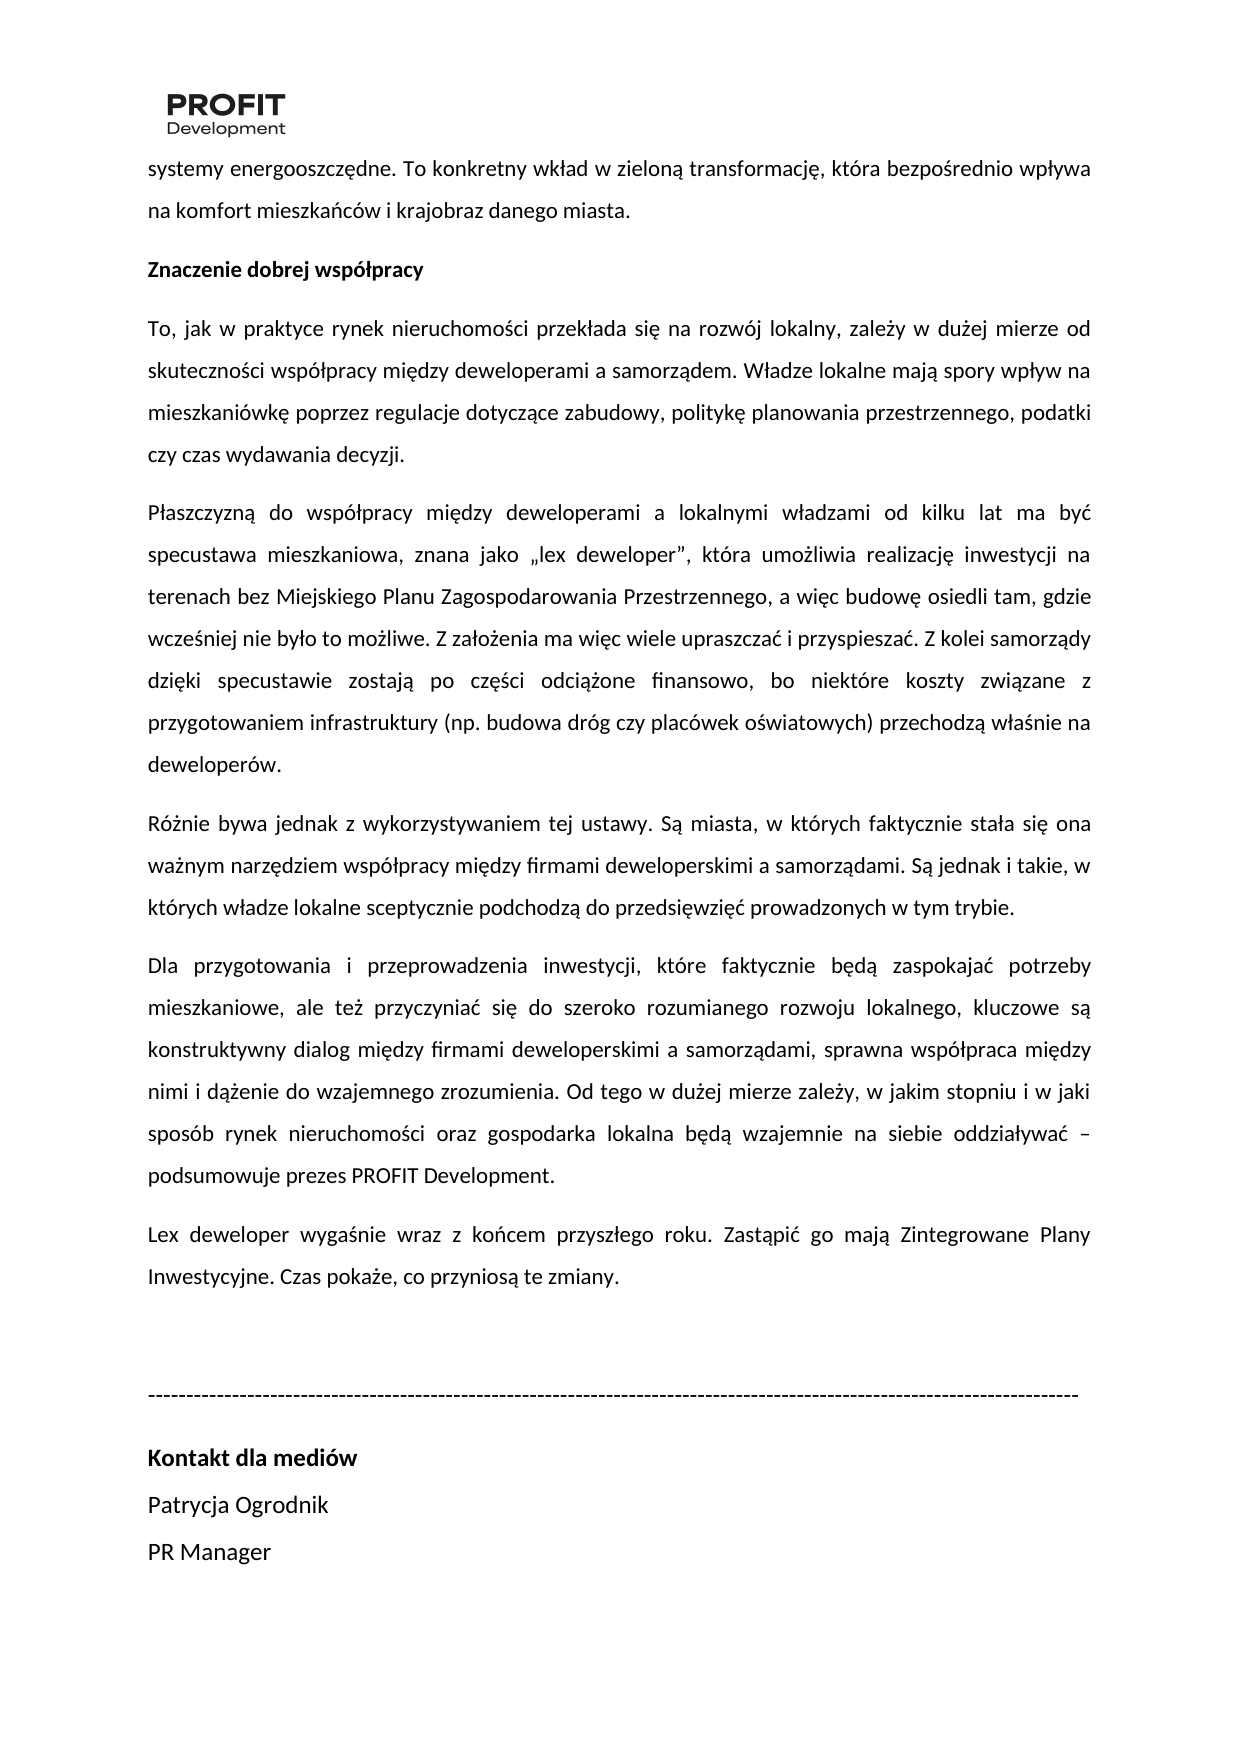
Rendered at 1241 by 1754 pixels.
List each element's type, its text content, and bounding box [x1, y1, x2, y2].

text Patrycja Ogrodnik [148, 1489, 1093, 1519]
text Kontakt dla mediów [148, 1442, 1093, 1472]
text Płaszczyzną do współpracy między deweloperami a lokalnymi władzami od kilku lat ma być specustawa mieszkaniowa, znana jako „lex deweloper”, która umożliwia realizację inwestycji na terenach bez Miejskiego Planu Zagospodarowania Przestrzennego, a więc budowę osiedli tam, gdzie wcześniej nie było to możliwe. Z założenia ma więc wiele upraszczać i przyspieszać. Z kolei samorządy dzięki specustawie zostają po części odciążone finansowo, bo niektóre koszty związane z przygotowaniem infrastruktury (np. budowa dróg czy placówek oświatowych) przechodzą właśnie na deweloperów. [148, 498, 1093, 778]
text Różnie bywa jednak z wykorzystywaniem tej ustawy. Są miasta, w których faktycznie stała się ona ważnym narzędziem współpracy między firmami deweloperskimi a samorządami. Są jednak i takie, w których władze lokalne sceptycznie podchodzą do przedsięwzięć prowadzonych w tym trybie. [148, 809, 1093, 921]
text Lex deweloper wygaśnie wraz z końcem przyszłego roku. Zastąpić go mają Zintegrowane Plany Inwestycyjne. Czas pokaże, co przyniosą te zmiany. [148, 1220, 1093, 1290]
text Znaczenie dobrej współpracy [148, 255, 1093, 283]
text PR Manager [148, 1536, 1093, 1567]
text -------------------------------------------------------------------------------------------------------------------------- [148, 1379, 1093, 1410]
text Dla przygotowania i przeprowadzenia inwestycji, które faktycznie będą zaspokajać potrzeby mieszkaniowe, ale też przyczyniać się do szeroko rozumianego rozwoju lokalnego, kluczowe są konstruktywny dialog między firmami deweloperskimi a samorządami, sprawna współpraca między nimi i dążenie do wzajemnego zrozumienia. Od tego w dużej mierze zależy, w jakim stopniu i w jaki sposób rynek nieruchomości oraz gospodarka lokalna będą wzajemnie na siebie oddziaływać – podsumowuje prezes PROFIT Development. [148, 951, 1093, 1189]
text To, jak w praktyce rynek nieruchomości przekłada się na rozwój lokalny, zależy w dużej mierze od skuteczności współpracy między deweloperami a samorządem. Władze lokalne mają spory wpływ na mieszkaniówkę poprzez regulacje dotyczące zabudowy, politykę planowania przestrzennego, podatki czy czas wydawania decyzji. [148, 314, 1093, 468]
picture [147, 73, 306, 155]
